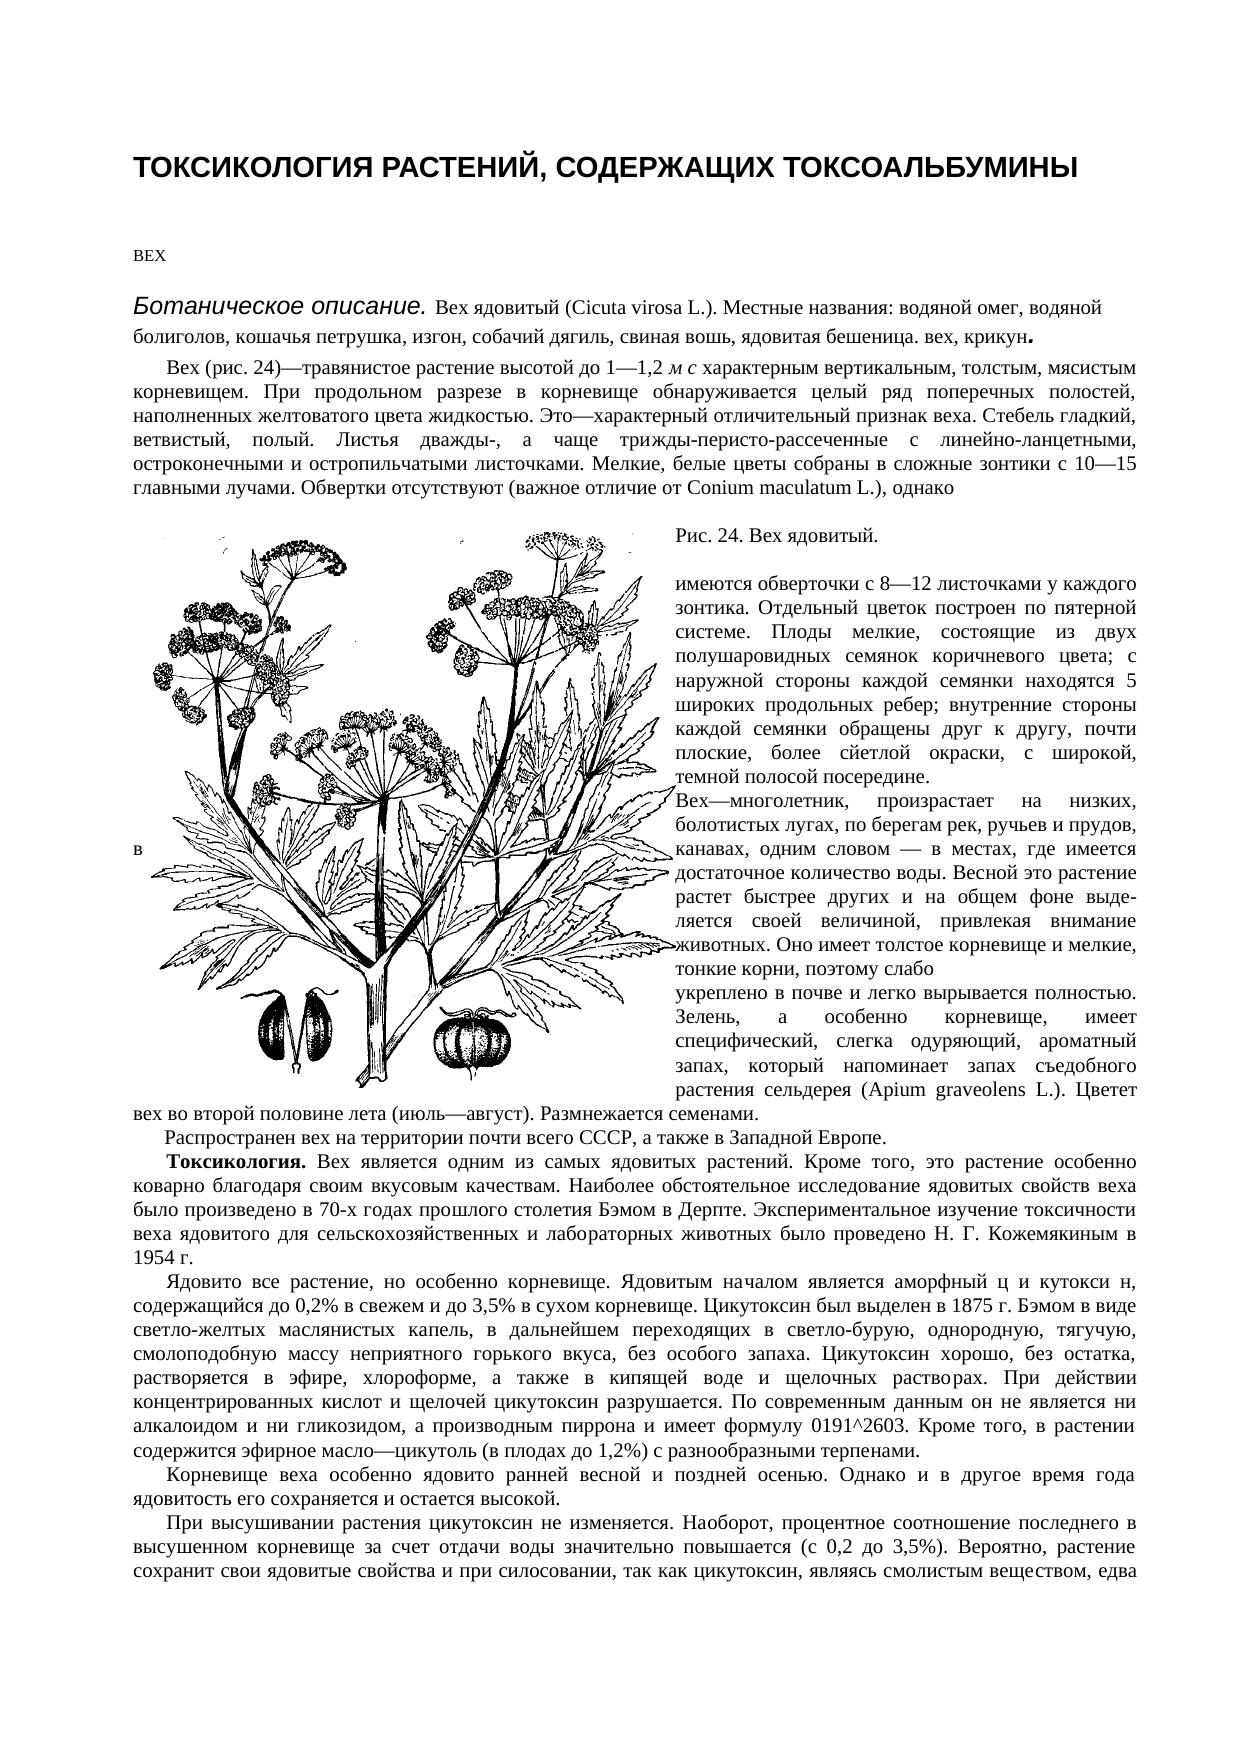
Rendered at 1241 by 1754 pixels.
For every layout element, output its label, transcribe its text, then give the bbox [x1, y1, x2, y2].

text Распространен вех на территории почти всего СССР, а также в Западной Европе. [133, 1125, 1137, 1149]
text имеются обверточки с 8—12 листочками у каждого зонтика. Отдельный цветок построен по пятерной системе. Плоды мелкие, состоящие из двух полушаровидных семянок коричневого цвета; с наружной стороны каждой семянки находятся 5 широких продольных ребер; внутренние стороны каждой семянки обращены друг к другу, почти плоские, более сйетлой окраски, с широкой, темной полосой посередине. [133, 571, 1137, 788]
subtitle Ботаническое описание. Вех ядовитый (Cicuta virosa L.). Местные названия: водяной омег, водяной болиголов, кошачья петрушка, изгон, собачий дягиль, свиная вошь, ядовитая бешеница. вех, крикун. [133, 291, 1137, 348]
text Ядовито все растение, но особенно корневище. Ядовитым началом является аморфный ц и кутокси н, содержащийся до 0,2% в свежем и до 3,5% в сухом корневище. Цикутоксин был выделен в 1875 г. Бэмом в виде светло-желтых маслянистых капель, в дальнейшем переходящих в светло-бурую, однородную, тягучую, смолоподобную массу неприятного горького вкуса, без особого запаха. Цикутоксин хорошо, без остатка, растворяется в эфире, хлороформе, а также в кипящей воде и щелочных растворах. При действии концентрированных кислот и щелочей цикутоксин разрушается. По современным данным он не является ни алкалоидом и ни гликозидом, а производным пиррона и имеет формулу 0191^2603. Кроме того, в растении содержится эфирное масло—цикутоль (в плодах до 1,2%) с разнообразными терпенами. [133, 1269, 1137, 1462]
text укреплено в почве и легко вырывается полностью. Зелень, а особенно корневище, имеет специфический, слегка одуряющий, ароматный запах, который напоминает запах съедобного растения сельдерея (Apium graveolens L.). Цветет вех во второй половине лета (июль—август). Размнежается семенами. [133, 980, 1137, 1125]
text Корневище веха особенно ядовито ранней весной и поздней осенью. Однако и в другое время года ядовитость его сохраняется и остается высокой. [133, 1462, 1137, 1510]
text Токсикология. Вех является одним из самых ядовитых растений. Кроме того, это растение особенно коварно благодаря своим вкусовым качествам. Наиболее обстоятельное исследование ядовитых свойств веха было произведено в 70-х годах прошлого столетия Бэмом в Дерпте. Экспериментальное изучение токсичности веха ядовитого для сельскохозяйственных и лабораторных животных было проведено Н. Г. Кожемякиным в 1954 г. [133, 1149, 1137, 1269]
text Вех (рис. 24)—травянистое растение высотой до 1—1,2 м с характерным вертикальным, толстым, мясистым корневищем. При продольном разрезе в корневище обнаруживается целый ряд поперечных полостей, наполненных желтоватого цвета жидкостью. Это—характерный отличительный признак веха. Стебель гладкий, ветвистый, полый. Листья дважды-, а чаще трижды-перисто-рассеченные с линейно-ланцетными, остроконечными и остропильчатыми листочками. Мелкие, белые цветы собраны в сложные зонтики с 10—15 главными лучами. Обвертки отсутствуют (важное отличие от Conium maculatum L.), однако [133, 355, 1137, 499]
text вех [133, 242, 1137, 266]
picture [150, 547, 676, 571]
text Вех—многолетник, произрастает на низких, болотистых лугах, по берегам рек, ручьев и прудов, в канавах, одним словом — в местах, где имеется достаточное количество воды. Весной это растение растет быстрее других и на общем фоне выделяется своей величиной, привлекая внимание животных. Оно имеет толстое корневище и мелкие, тонкие корни, поэтому слабо [133, 788, 1137, 980]
text Рис. 24. Вех ядовитый. [133, 523, 1137, 547]
subtitle ТОКСИКОЛОГИЯ РАСТЕНИЙ, СОДЕРЖАЩИХ ТОКСОАЛЬБУМИНЫ [133, 150, 1137, 183]
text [133, 1510, 1137, 1582]
